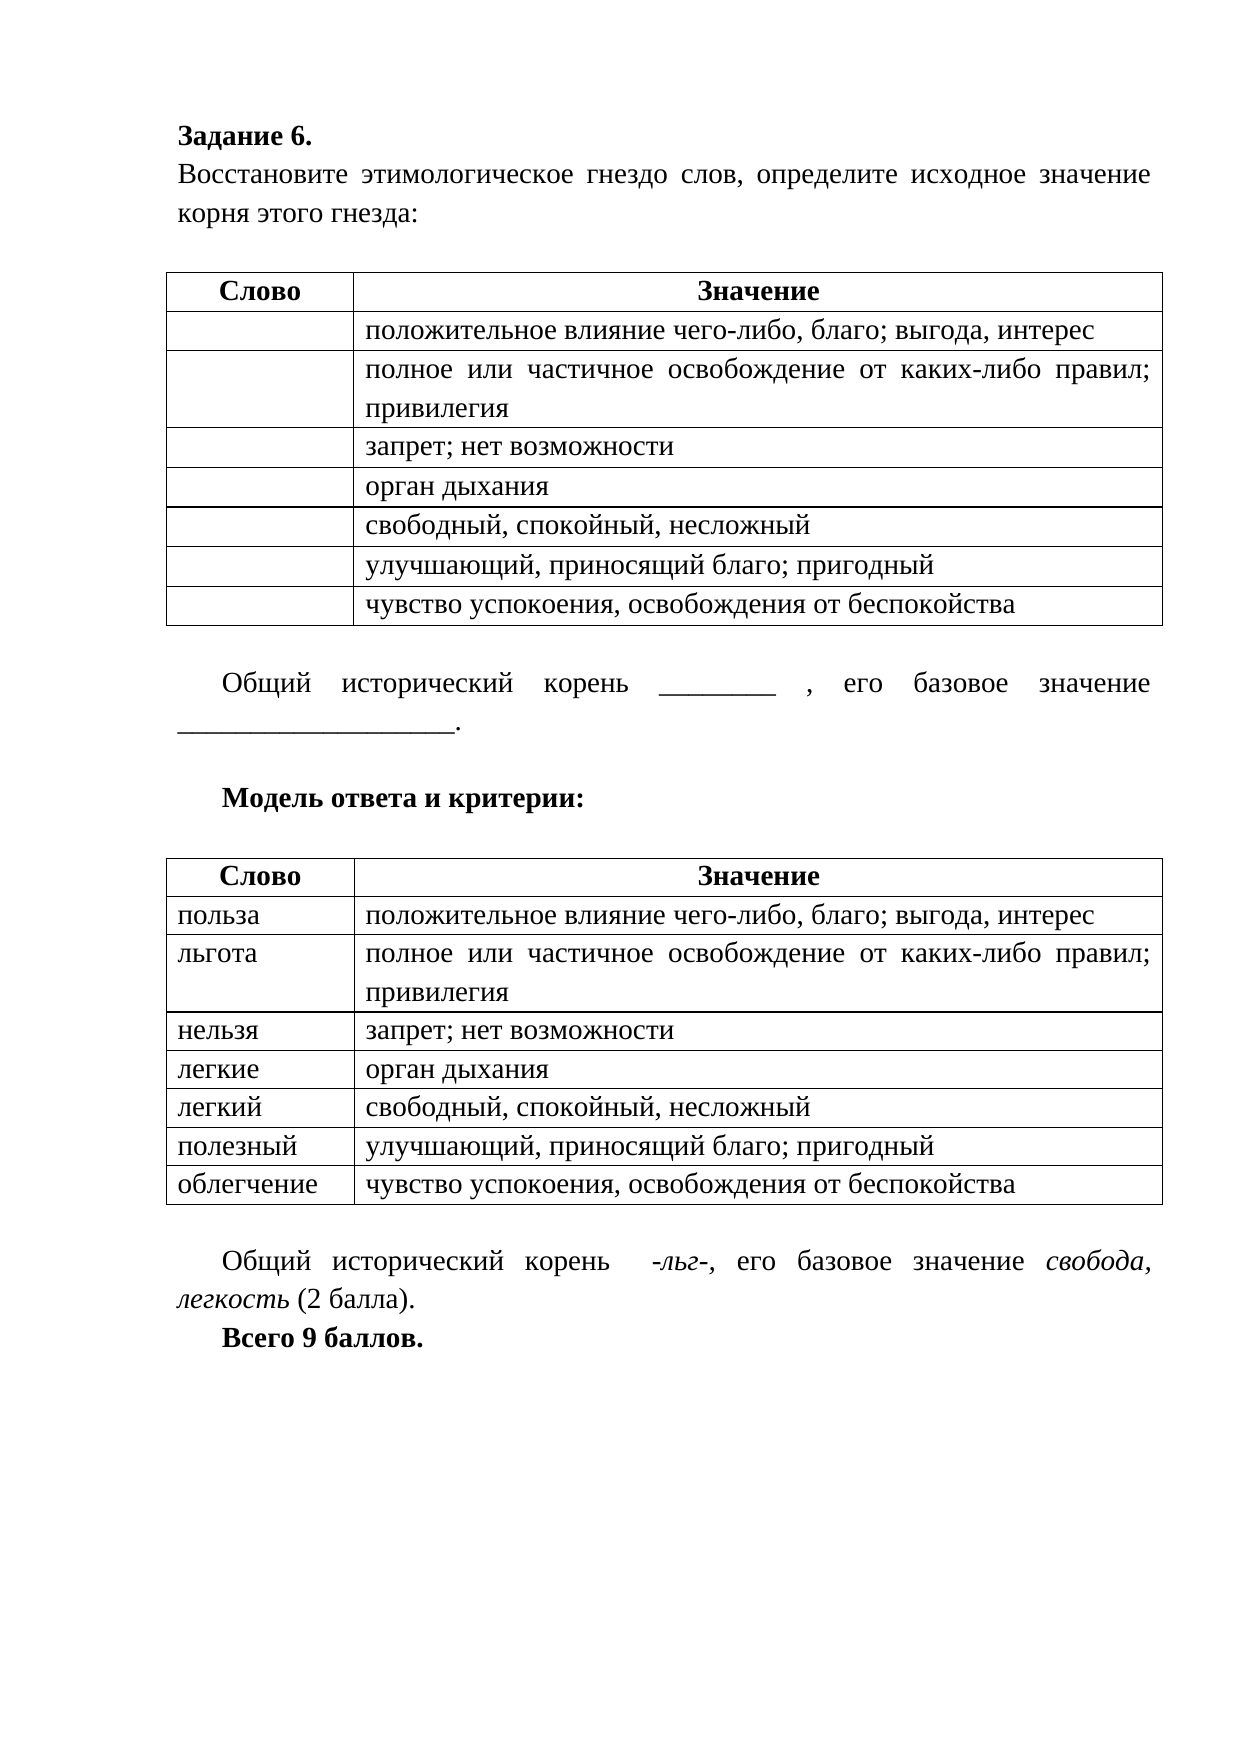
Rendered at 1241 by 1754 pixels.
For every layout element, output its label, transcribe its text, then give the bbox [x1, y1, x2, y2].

table_cell свободный, спокойный, несложный [354, 508, 1162, 546]
table_cell положительное влияние чего-либо, благо; выгода, интерес [354, 312, 1162, 350]
text Модель ответа и критерии: [177, 780, 1152, 814]
text Задание 6. [177, 118, 1152, 152]
table_cell польза [167, 897, 354, 934]
table_cell полезный [167, 1128, 354, 1165]
table_cell положительное влияние чего-либо, благо; выгода, интерес [355, 897, 1162, 934]
table_cell улучшающий, приносящий благо; пригодный [355, 1128, 1162, 1165]
table_cell легкие [167, 1051, 354, 1088]
text Общий исторический корень ________ , его базовое значение ___________________. [177, 665, 1152, 737]
table_cell орган дыхания [355, 1051, 1162, 1088]
table_cell легкий [167, 1089, 354, 1127]
table_cell запрет; нет возможности [355, 1013, 1162, 1050]
table_cell [167, 312, 353, 350]
text Восстановите этимологическое гнездо слов, определите исходное значение корня этого гнезда: [177, 157, 1152, 229]
table_cell [167, 351, 353, 427]
table_cell [167, 468, 353, 506]
table_cell нельзя [167, 1013, 354, 1050]
table_cell свободный, спокойный, несложный [355, 1089, 1162, 1127]
table_header Значение [355, 859, 1162, 896]
table_cell улучшающий, приносящий благо; пригодный [354, 547, 1162, 586]
text Общий исторический корень -льг-, его базовое значение свобода, легкость (2 балла). [177, 1243, 1152, 1315]
table_header Слово [167, 273, 353, 311]
table_cell [167, 547, 353, 586]
table_cell [167, 587, 353, 625]
table_cell орган дыхания [354, 468, 1162, 506]
table_cell чувство успокоения, освобождения от беспокойства [355, 1166, 1162, 1203]
table_cell [167, 428, 353, 467]
table_cell полное или частичное освобождение от каких-либо правил; привилегия [355, 935, 1162, 1011]
table_cell [167, 508, 353, 546]
text Всего 9 баллов. [177, 1320, 1152, 1354]
table_cell полное или частичное освобождение от каких-либо правил; привилегия [354, 351, 1162, 427]
table_cell льгота [167, 935, 354, 1011]
table_header Слово [167, 859, 354, 896]
table_cell облегчение [167, 1166, 354, 1203]
table_cell запрет; нет возможности [354, 428, 1162, 467]
table_cell чувство успокоения, освобождения от беспокойства [354, 587, 1162, 625]
table_header Значение [354, 273, 1162, 311]
